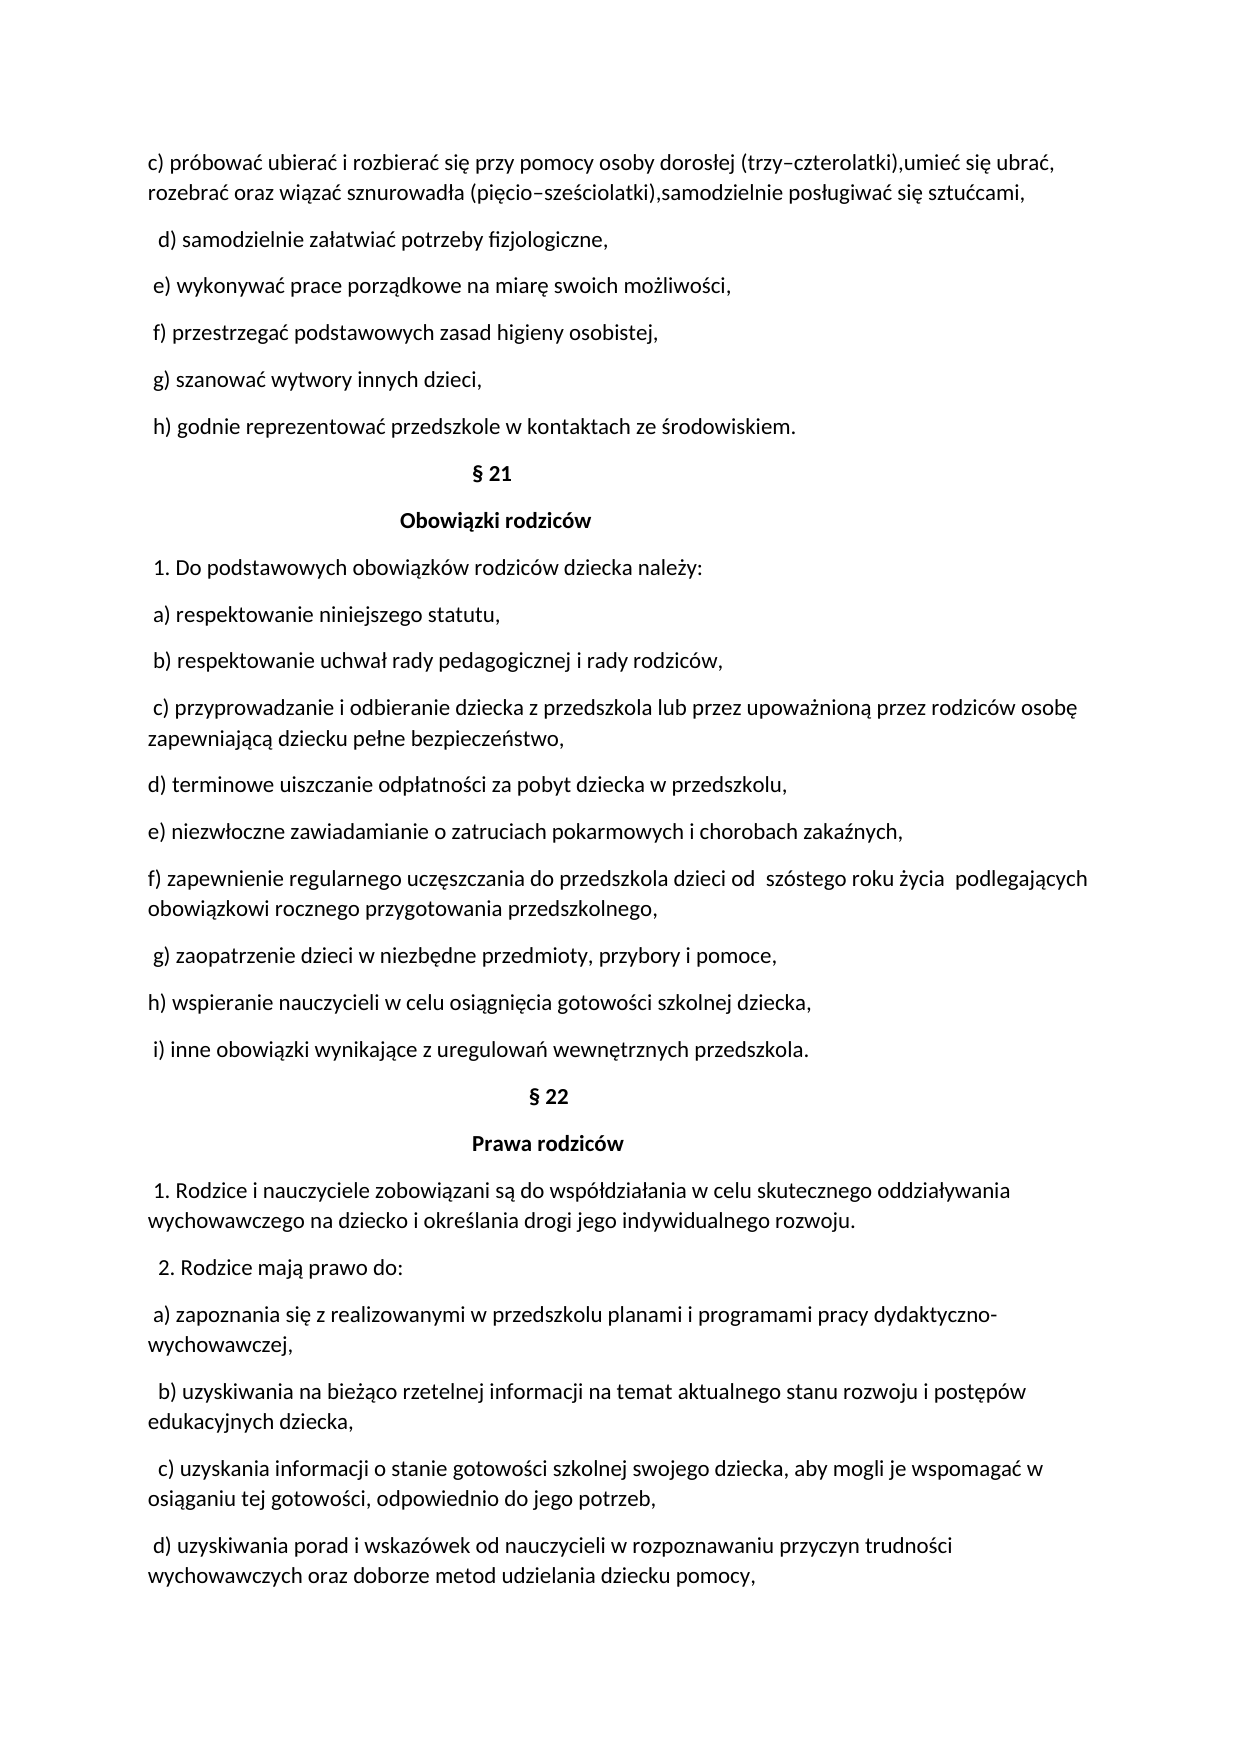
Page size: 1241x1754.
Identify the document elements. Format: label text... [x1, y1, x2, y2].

text f) przestrzegać podstawowych zasad higieny osobistej, [148, 318, 1093, 346]
text a) respektowanie niniejszego statutu, [148, 600, 1093, 628]
text § 21 [148, 459, 1093, 487]
text c) próbować ubierać i rozbierać się przy pomocy osoby dorosłej (trzy–czterolatki),umieć się ubrać, rozebrać oraz wiązać sznurowadła (pięcio–sześciolatki),samodzielnie posługiwać się sztućcami, [148, 148, 1093, 206]
text h) wspieranie nauczycieli w celu osiągnięcia gotowości szkolnej dziecka, [148, 988, 1093, 1016]
text e) wykonywać prace porządkowe na miarę swoich możliwości, [148, 272, 1093, 299]
text b) uzyskiwania na bieżąco rzetelnej informacji na temat aktualnego stanu rozwoju i postępów edukacyjnych dziecka, [148, 1377, 1093, 1435]
text § 22 [148, 1082, 1093, 1110]
text 1. Do podstawowych obowiązków rodziców dziecka należy: [148, 553, 1093, 581]
text 2. Rodzice mają prawo do: [148, 1253, 1093, 1281]
text c) uzyskania informacji o stanie gotowości szkolnej swojego dziecka, aby mogli je wspomagać w osiąganiu tej gotowości, odpowiednio do jego potrzeb, [148, 1454, 1093, 1512]
text 1. Rodzice i nauczyciele zobowiązani są do współdziałania w celu skutecznego oddziaływania wychowawczego na dziecko i określania drogi jego indywidualnego rozwoju. [148, 1176, 1093, 1234]
text i) inne obowiązki wynikające z uregulowań wewnętrznych przedszkola. [148, 1035, 1093, 1063]
text e) niezwłoczne zawiadamianie o zatruciach pokarmowych i chorobach zakaźnych, [148, 817, 1093, 845]
text g) zaopatrzenie dzieci w niezbędne przedmioty, przybory i pomoce, [148, 941, 1093, 969]
text c) przyprowadzanie i odbieranie dziecka z przedszkola lub przez upoważnioną przez rodziców osobę zapewniającą dziecku pełne bezpieczeństwo, [148, 693, 1093, 752]
text a) zapoznania się z realizowanymi w przedszkolu planami i programami pracy dydaktyczno-wychowawczej, [148, 1300, 1093, 1358]
text Obowiązki rodziców [148, 506, 1093, 534]
text f) zapewnienie regularnego uczęszczania do przedszkola dzieci od szóstego roku życia podlegających obowiązkowi rocznego przygotowania przedszkolnego, [148, 864, 1093, 922]
text Prawa rodziców [148, 1129, 1093, 1157]
text d) terminowe uiszczanie odpłatności za pobyt dziecka w przedszkolu, [148, 771, 1093, 798]
text d) uzyskiwania porad i wskazówek od nauczycieli w rozpoznawaniu przyczyn trudności wychowawczych oraz doborze metod udzielania dziecku pomocy, [148, 1531, 1093, 1589]
text h) godnie reprezentować przedszkole w kontaktach ze środowiskiem. [148, 412, 1093, 440]
text g) szanować wytwory innych dzieci, [148, 365, 1093, 393]
text d) samodzielnie załatwiać potrzeby fizjologiczne, [148, 225, 1093, 253]
text b) respektowanie uchwał rady pedagogicznej i rady rodziców, [148, 647, 1093, 674]
